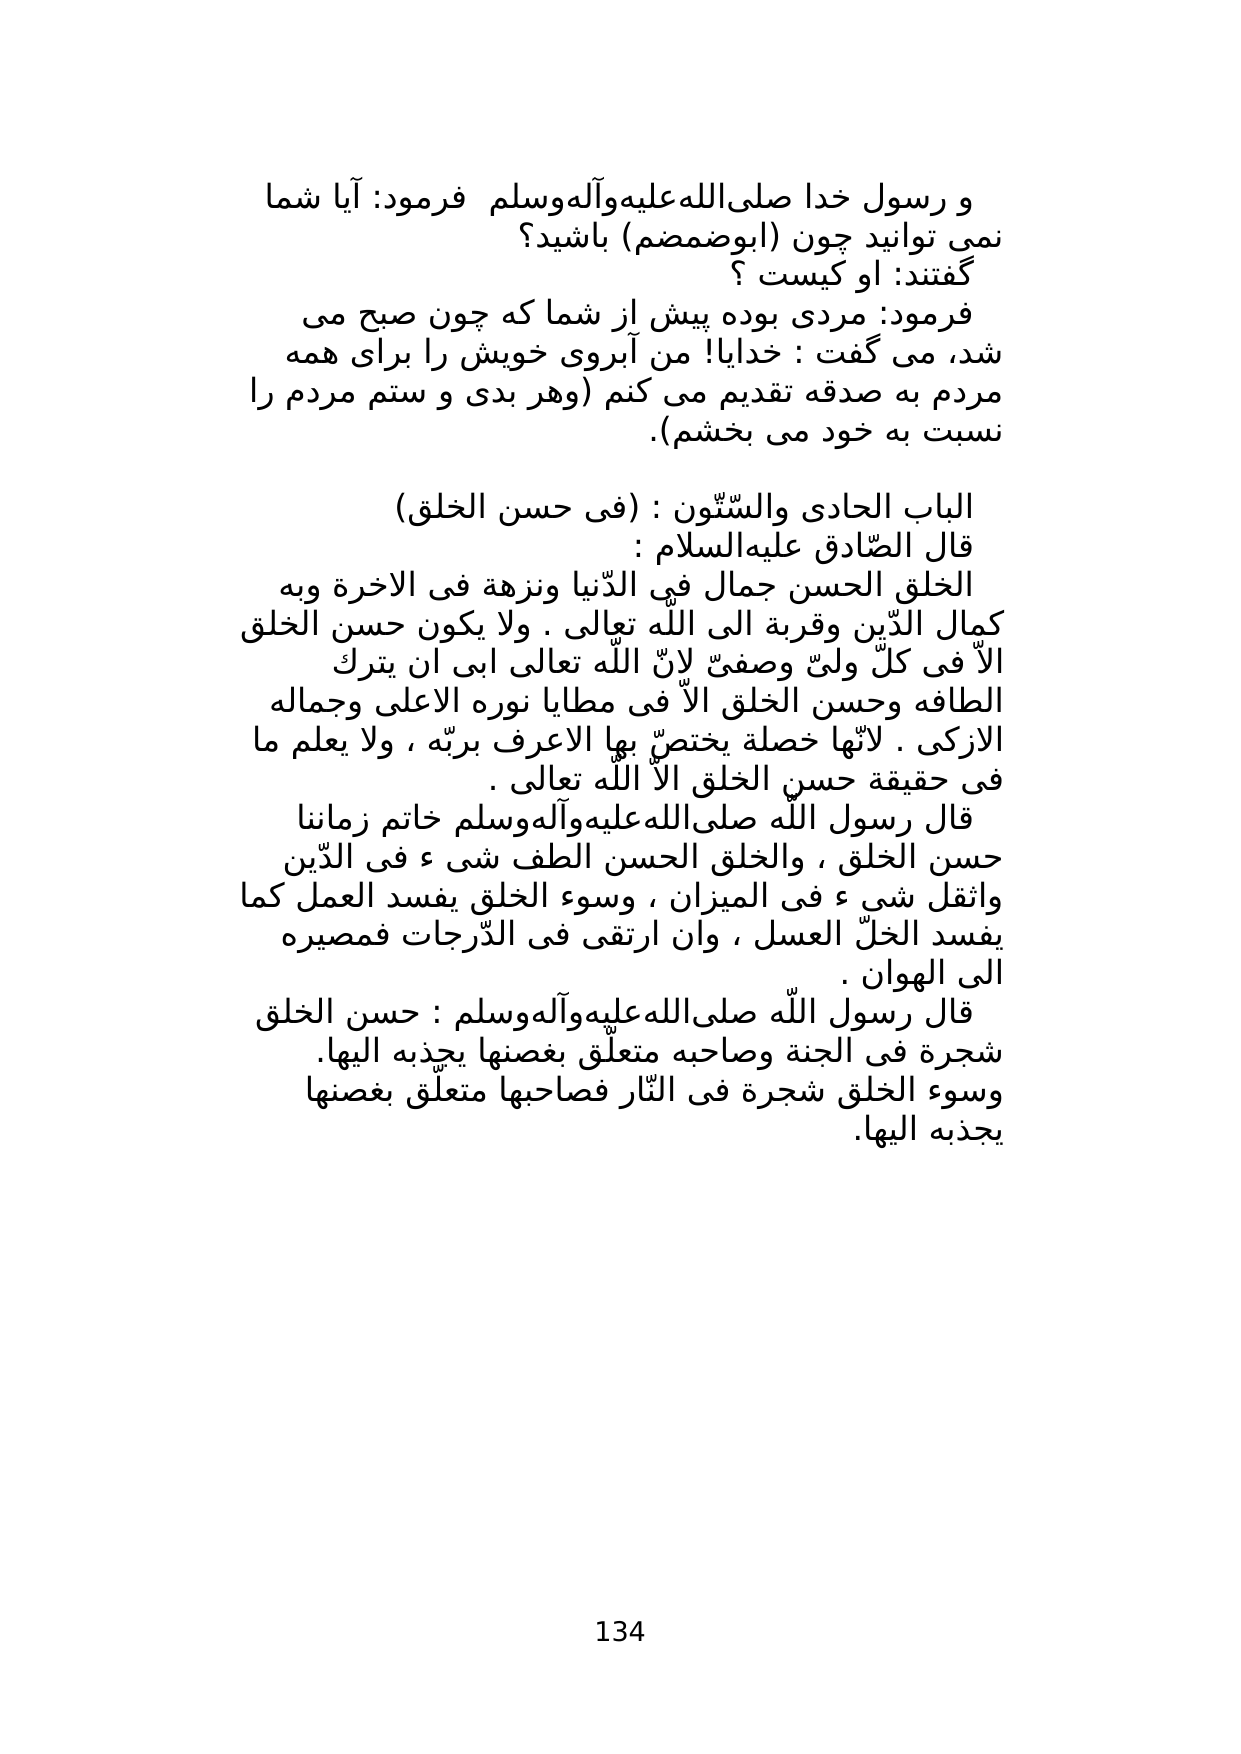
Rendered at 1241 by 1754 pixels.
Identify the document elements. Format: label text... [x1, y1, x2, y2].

text الخلق الحسن جمال فى الدّنيا ونزهة فى الاخرة وبه كمال الدّين وقربة الى اللّه تعالى . ولا يكون حسن الخلق الاّ فى كلّ ولىّ وصفىّ لانّ اللّه تعالى ابى ان يترك الطافه وحسن الخلق الاّ فى مطايا نوره الاعلى وجماله الازكى . لانّها خصلة يختصّ بها الاعرف بربّه ، ولا يعلم ما فى حقيقة حسن الخلق الاّ اللّه تعالى . [236, 565, 1004, 798]
text فرمود: مردى بوده پيش از شما كه چون صبح مى شد، مى گفت : خدايا! من آبروى خويش را براى همه مردم به صدقه تقديم مى كنم (وهر بدى و ستم مردم را نسبت به خود مى بخشم). [236, 294, 1004, 449]
text قال الصّادق عليه‌السلام : [236, 526, 1004, 565]
text و رسول خدا صلى‌الله‌عليه‌وآله‌وسلم فرمود: آيا شما نمى توانيد چون (ابوضمضم) باشيد؟ [236, 177, 1004, 255]
text قال رسول اللّه صلى‌الله‌عليه‌وآله‌وسلم خاتم زماننا حسن الخلق ، والخلق الحسن الطف شى ء فى الدّين واثقل شى ء فى الميزان ، وسوء الخلق يفسد العمل كما يفسد الخلّ العسل ، وان ارتقى فى الدّرجات فمصيره الى الهوان . [236, 798, 1004, 993]
text الباب الحادى والسّتّون : (فى حسن الخلق) [236, 487, 1004, 526]
text قال رسول اللّه صلى‌الله‌عليه‌وآله‌وسلم : حسن الخلق شجرة فى الجنة وصاحبه متعلّق بغصنها يجذبه اليها. وسوء الخلق شجرة فى النّار فصاحبها متعلّق بغصنها يجذبه اليها. [236, 993, 1004, 1148]
text گفتند: او كيست ؟ [236, 255, 1004, 294]
